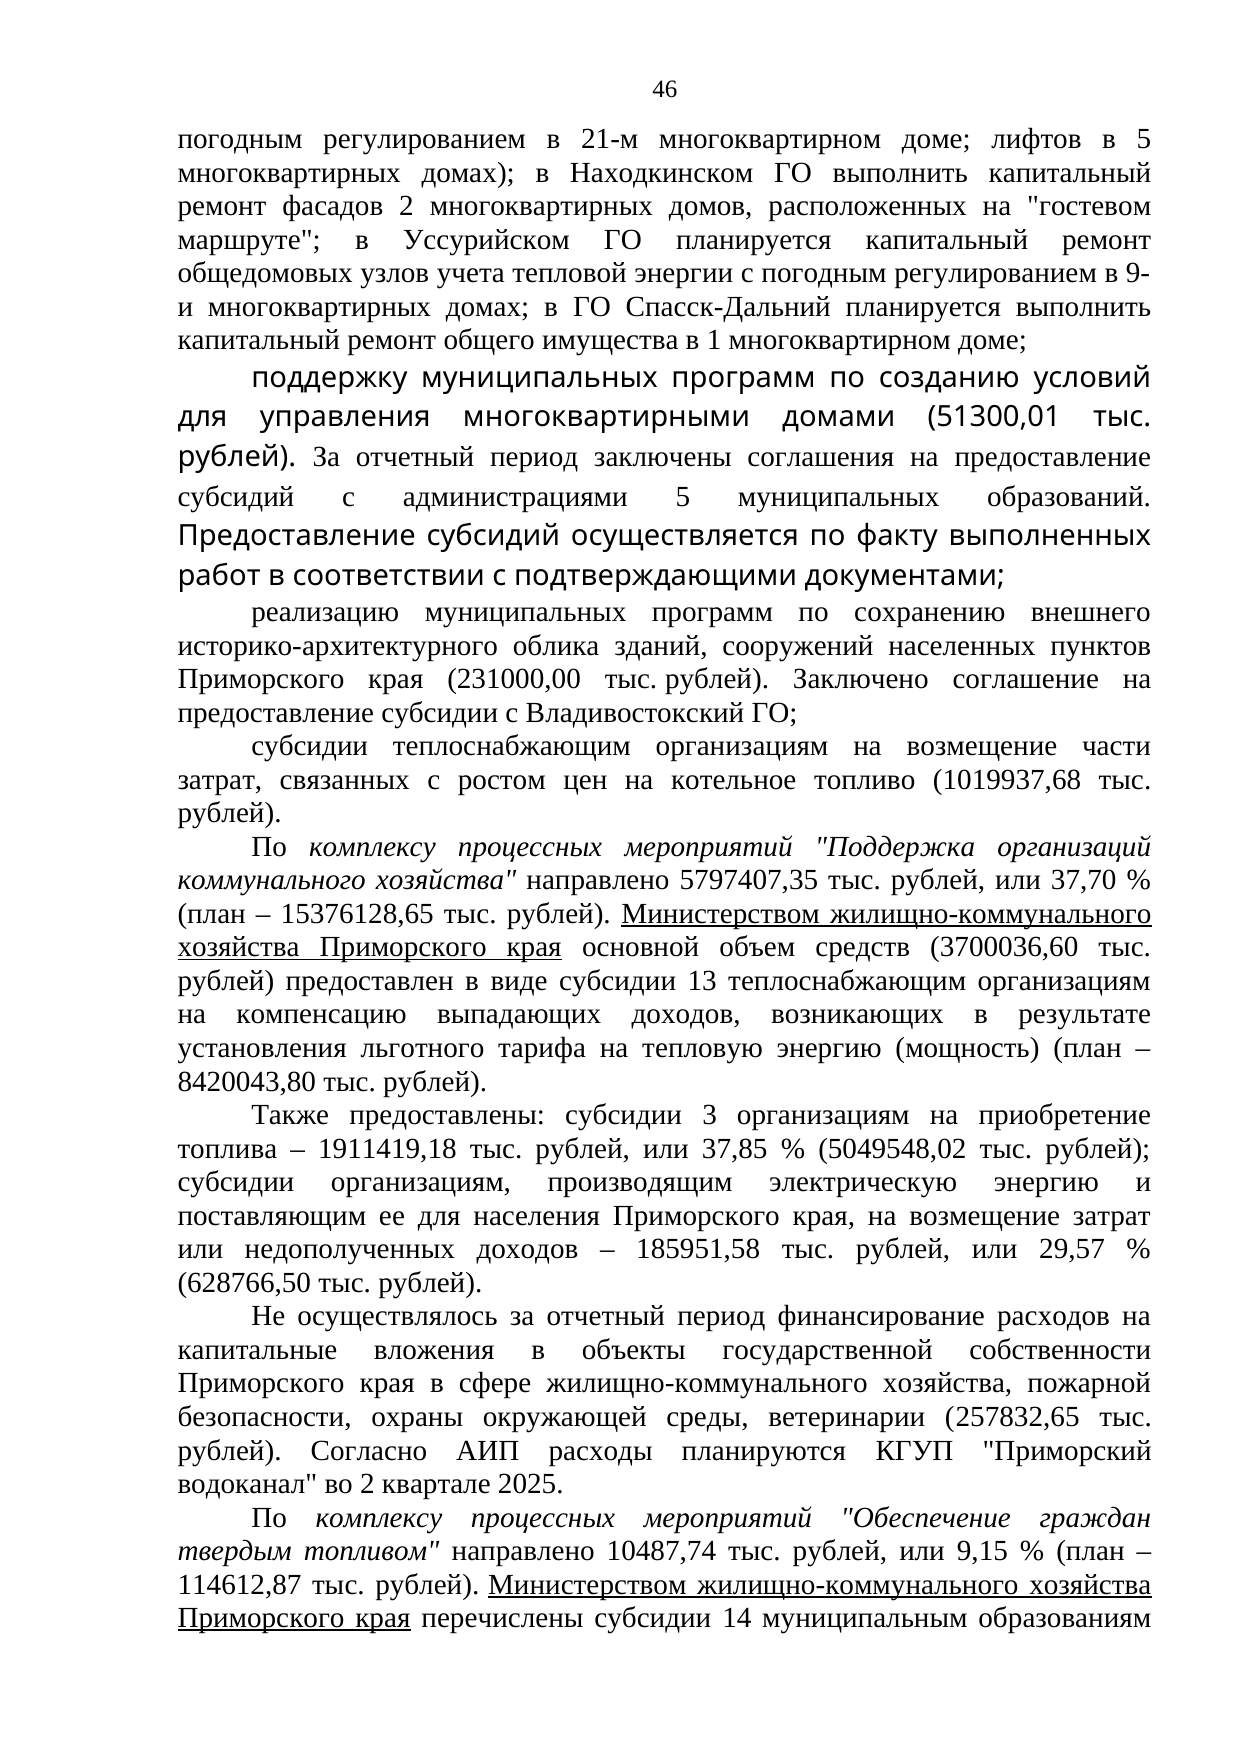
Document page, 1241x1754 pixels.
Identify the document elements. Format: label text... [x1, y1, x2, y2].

text поддержку муниципальных программ по созданию условий для управления многоквартирными домами (51300,01 тыс. рублей). За отчетный период заключены соглашения на предоставление субсидий с администрациями 5 муниципальных образований. Предоставление субсидий осуществляется по факту выполненных работ в соответствии с подтверждающими документами; [177, 356, 1152, 594]
text реализацию муниципальных программ по сохранению внешнего историко-архитектурного облика зданий, сооружений населенных пунктов Приморского края (231000,00 тыс. рублей). Заключено соглашение на предоставление субсидии с Владивостокский ГО; [177, 594, 1152, 728]
text Не осуществлялось за отчетный период финансирование расходов на капитальные вложения в объекты государственной собственности Приморского края в сфере жилищно-коммунального хозяйства, пожарной безопасности, охраны окружающей среды, ветеринарии (257832,65 тыс. рублей). Согласно АИП расходы планируются КГУП "Приморский водоканал" во 2 квартале 2025. [177, 1298, 1152, 1500]
text Также предоставлены: субсидии 3 организациям на приобретение топлива – 1911419,18 тыс. рублей, или 37,85 % (5049548,02 тыс. рублей); субсидии организациям, производящим электрическую энергию и поставляющим ее для населения Приморского края, на возмещение затрат или недополученных доходов – 185951,58 тыс. рублей, или 29,57 % (628766,50 тыс. рублей). [177, 1097, 1152, 1298]
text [177, 121, 1152, 356]
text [177, 1500, 1152, 1634]
text По комплексу процессных мероприятий "Поддержка организаций коммунального хозяйства" направлено 5797407,35 тыс. рублей, или 37,70 % (план – 15376128,65 тыс. рублей). Министерством жилищно-коммунального хозяйства Приморского края основной объем средств (3700036,60 тыс. рублей) предоставлен в виде субсидии 13 теплоснабжающим организациям на компенсацию выпадающих доходов, возникающих в результате установления льготного тарифа на тепловую энергию (мощность) (план – 8420043,80 тыс. рублей). [177, 829, 1152, 1097]
text субсидии теплоснабжающим организациям на возмещение части затрат, связанных с ростом цен на котельное топливо (1019937,68 тыс. рублей). [177, 728, 1152, 829]
